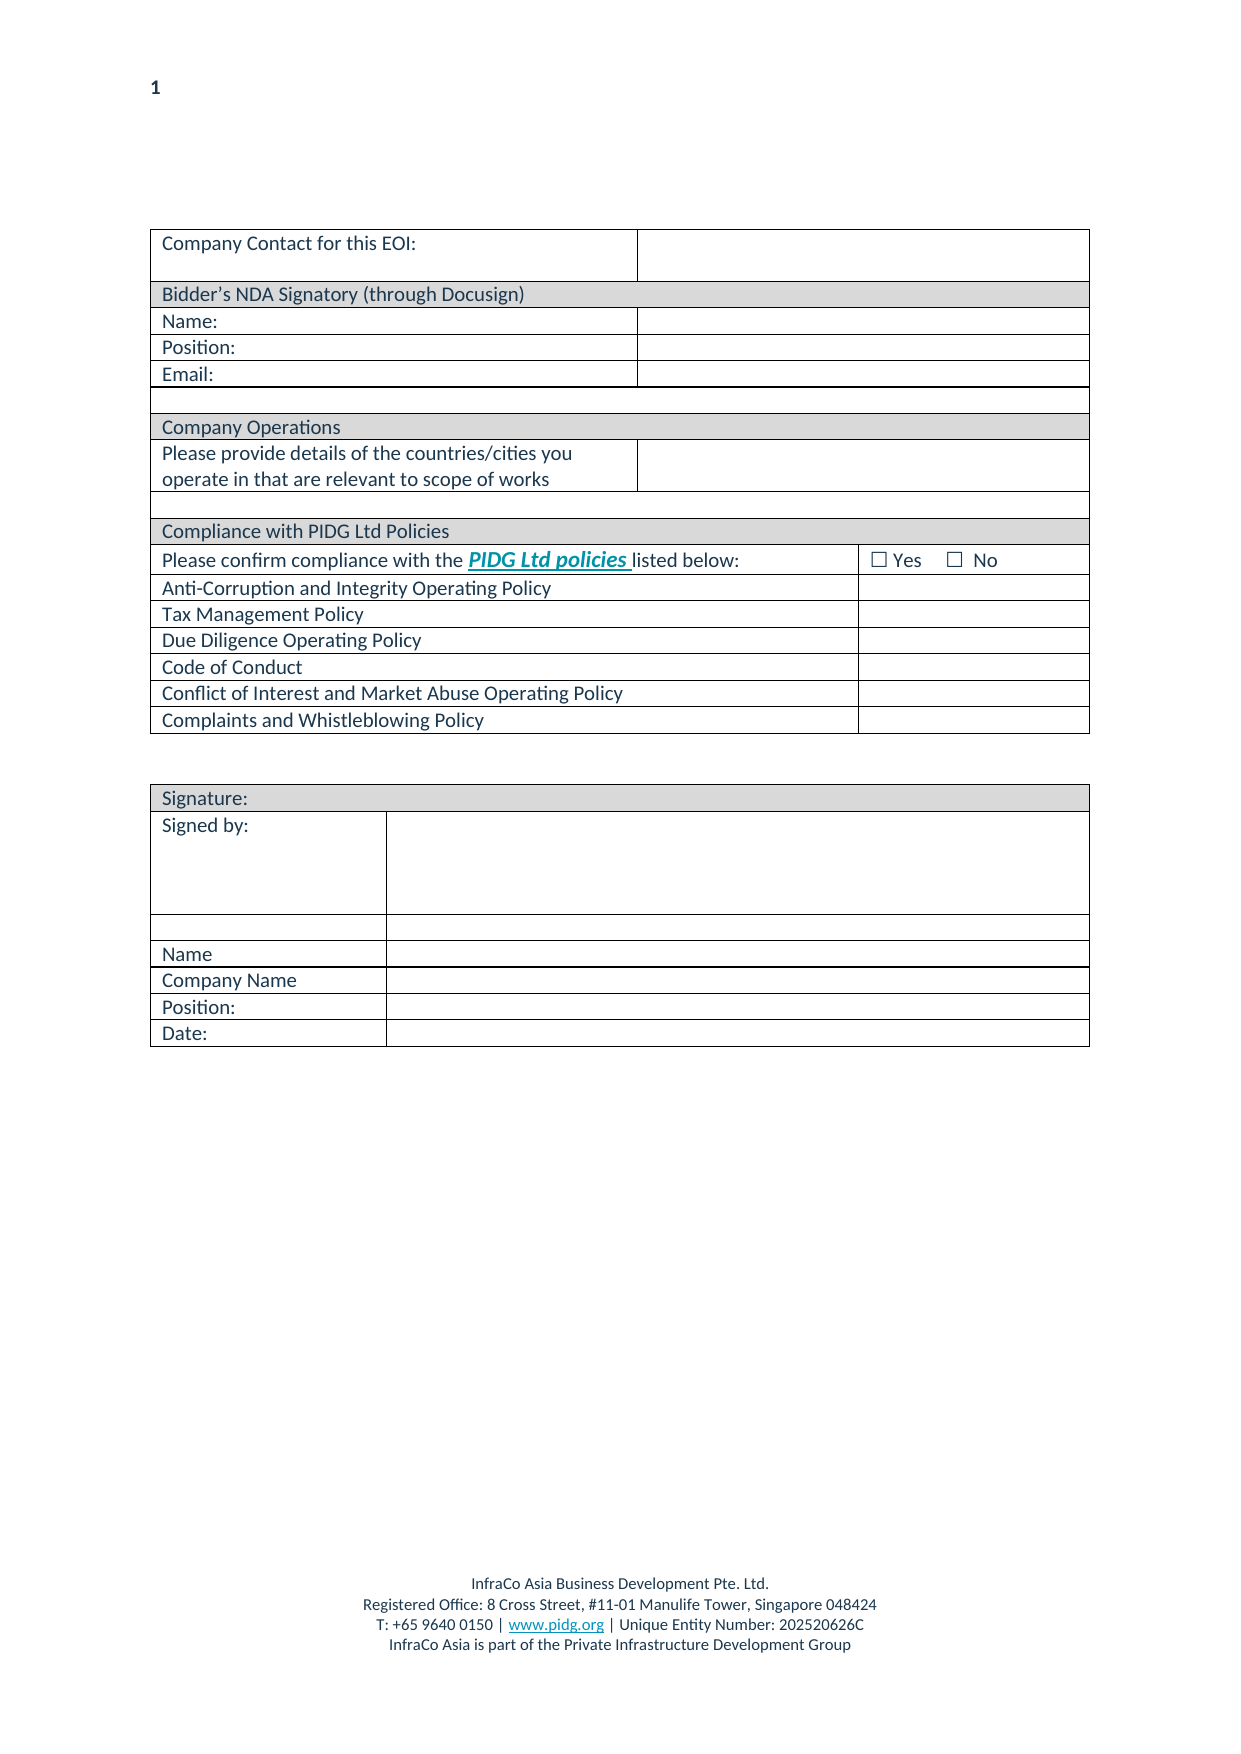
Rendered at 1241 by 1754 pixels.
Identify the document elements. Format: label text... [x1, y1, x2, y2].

table_cell Name [151, 941, 386, 966]
table_cell [638, 361, 1089, 386]
table_cell Conflict of Interest and Market Abuse Operating Policy [151, 681, 858, 706]
table_cell [387, 1020, 1089, 1046]
table_cell [859, 681, 1089, 706]
table_cell Yes No [859, 545, 1089, 574]
table_cell Bidder’s NDA Signatory (through Docusign) [151, 282, 1089, 307]
table_cell [859, 654, 1089, 679]
table_cell Please provide details of the countries/cities you operate in that are relevant to scope of works [151, 440, 637, 491]
table_cell Code of Conduct [151, 654, 858, 679]
table_cell [859, 628, 1089, 653]
table_cell [638, 230, 1089, 281]
table_header Signature: [151, 785, 1089, 811]
table_cell [859, 707, 1089, 732]
table_cell [387, 968, 1089, 993]
table_cell Compliance with PIDG Ltd Policies [151, 519, 1089, 544]
table_cell Company Contact for this EOI: [151, 230, 637, 281]
table_cell Anti-Corruption and Integrity Operating Policy [151, 575, 858, 600]
table_cell [638, 335, 1089, 360]
table_cell Signed by: [151, 812, 386, 913]
table_cell Position: [151, 335, 637, 360]
table_cell Complaints and Whistleblowing Policy [151, 707, 858, 732]
table_cell [638, 308, 1089, 333]
table_cell Due Diligence Operating Policy [151, 628, 858, 653]
table_cell [151, 492, 1089, 518]
table_cell Name: [151, 308, 637, 333]
table_cell [387, 994, 1089, 1019]
table_cell Please confirm compliance with the PIDG Ltd policies listed below: [151, 545, 858, 574]
table_cell [387, 812, 1089, 913]
table_cell [638, 440, 1089, 491]
table_cell [859, 601, 1089, 627]
table_cell [151, 915, 386, 940]
table_cell Email: [151, 361, 637, 386]
table_cell [151, 388, 1089, 413]
table_cell [387, 941, 1089, 966]
table_cell [859, 575, 1089, 600]
table_cell Position: [151, 994, 386, 1019]
table_cell Tax Management Policy [151, 601, 858, 627]
table_cell Company Name [151, 968, 386, 993]
table_cell [387, 915, 1089, 940]
table_cell Date: [151, 1020, 386, 1046]
table_cell Company Operations [151, 414, 1089, 439]
